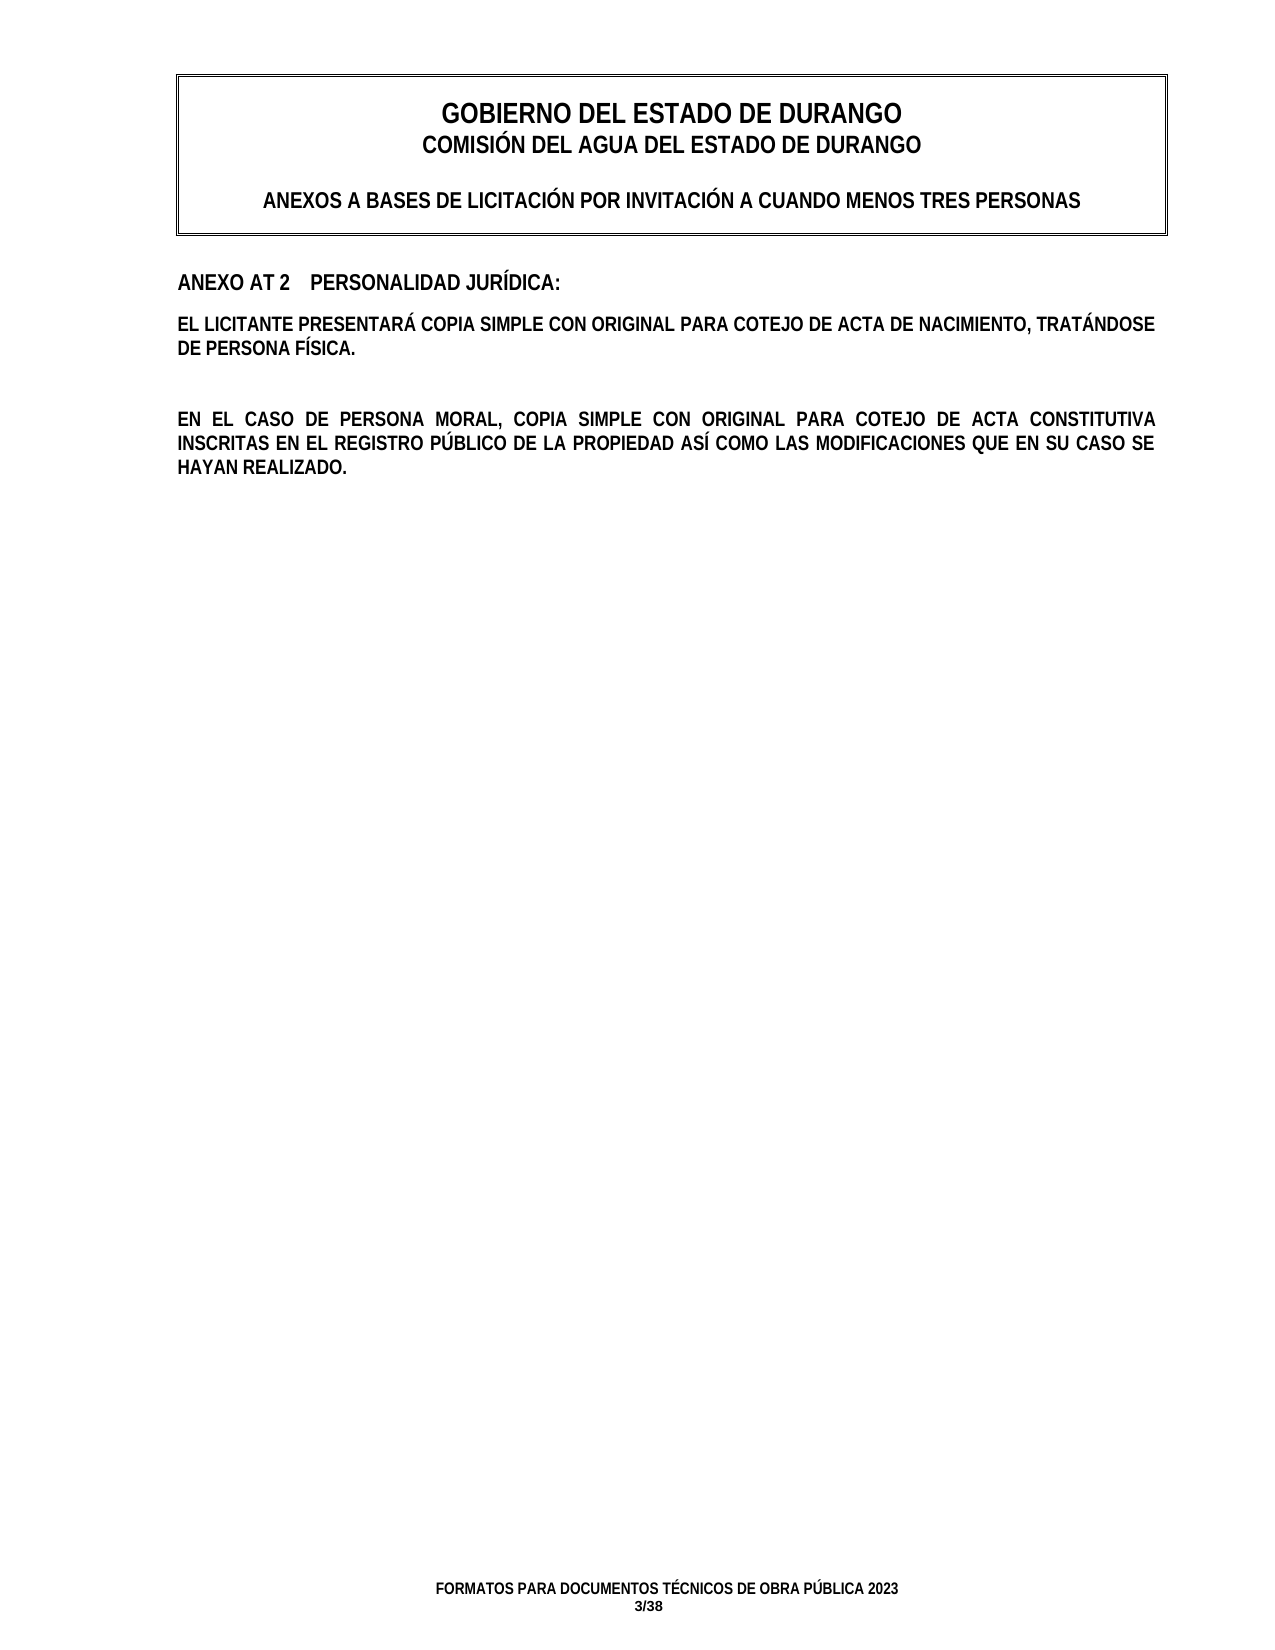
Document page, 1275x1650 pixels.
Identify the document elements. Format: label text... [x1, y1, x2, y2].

text EL LICITANTE PRESENTARÁ COPIA SIMPLE CON ORIGINAL PARA COTEJO DE ACTA DE NACIMIENTO, TRATÁNDOSE DE PERSONA FÍSICA. [177, 312, 1157, 360]
text EN EL CASO DE PERSONA MORAL, COPIA SIMPLE CON ORIGINAL PARA COTEJO DE ACTA CONSTITUTIVA INSCRITAS EN EL REGISTRO PÚBLICO DE LA PROPIEDAD ASÍ COMO LAS MODIFICACIONES QUE EN SU CASO SE HAYAN REALIZADO. [177, 407, 1157, 479]
